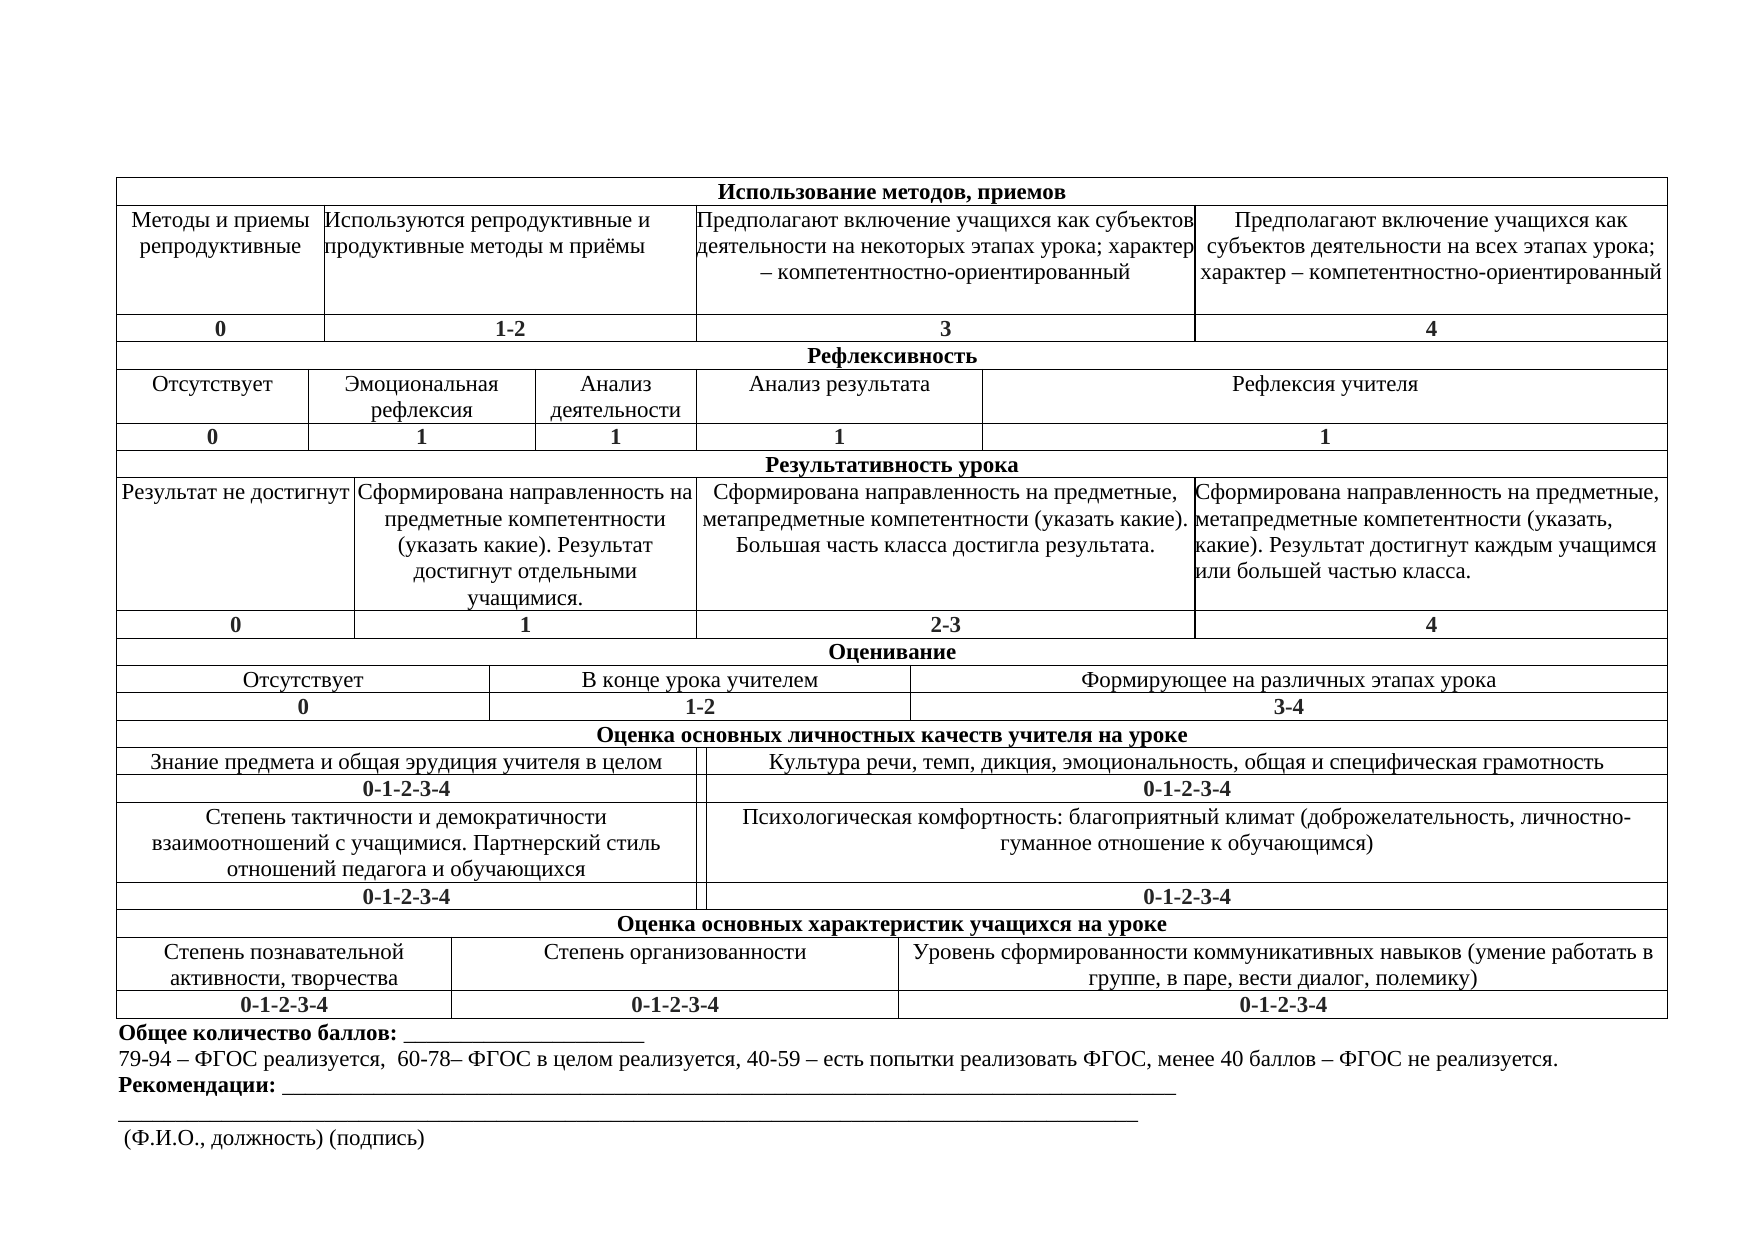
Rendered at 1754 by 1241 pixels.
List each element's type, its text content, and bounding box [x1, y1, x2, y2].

table_cell Предполагают включение учащихся как субъектов деятельности на некоторых этапах урока; характер – компетентностно-ориентированный [697, 206, 1194, 314]
table_cell 0-1-2-3-4 [117, 883, 696, 909]
table_cell Степень организованности [452, 938, 898, 990]
table_cell Анализ деятельности [536, 370, 696, 422]
table_cell Сформирована направленность на предметные компетентности (указать какие). Результат достигнут отдельными учащимися. [355, 478, 696, 610]
table_cell Знание предмета и общая эрудиция учителя в целом [117, 748, 696, 774]
table_cell Результат не достигнут [117, 478, 354, 610]
table_cell Сформирована направленность на предметные, метапредметные компетентности (указать какие). Большая часть класса достигла результата. [697, 478, 1194, 610]
table_cell 0 [117, 315, 324, 341]
table_cell Используются репродуктивные и продуктивные методы м приёмы [325, 206, 696, 314]
table_cell 1-2 [325, 315, 696, 341]
table_cell 4 [1196, 315, 1667, 341]
table_cell Сформирована направленность на предметные, метапредметные компетентности (указать, какие). Результат достигнут каждым учащимся или большей частью класса. [1196, 478, 1667, 610]
table_cell Уровень сформированности коммуникативных навыков (умение работать в группе, в паре, вести диалог, полемику) [899, 938, 1667, 990]
table_cell 0-1-2-3-4 [707, 775, 1667, 802]
table_cell Эмоциональная рефлексия [309, 370, 535, 422]
table_cell [697, 883, 706, 909]
text (Ф.И.О., должность) (подпись) [118, 1124, 1636, 1151]
table_cell 1 [536, 424, 696, 450]
table_cell 1 [309, 424, 535, 450]
table_cell Рефлексивность [117, 342, 1667, 369]
table_cell 0 [117, 693, 489, 719]
table_cell 0-1-2-3-4 [707, 883, 1667, 909]
table_cell Результативность урока [117, 451, 1667, 477]
text Рекомендации: ______________________________________________________________________________ [118, 1072, 1636, 1098]
table_cell Использование методов, приемов [117, 178, 1667, 204]
table_cell Предполагают включение учащихся как субъектов деятельности на всех этапах урока; характер – компетентностно-ориентированный [1196, 206, 1667, 314]
table_cell Степень тактичности и демократичности взаимоотношений с учащимися. Партнерский стиль отношений педагога и обучающихся [117, 803, 696, 882]
table_cell [697, 775, 706, 802]
table_cell 0-1-2-3-4 [117, 775, 696, 802]
table_cell Оценивание [117, 639, 1667, 665]
table_cell Отсутствует [117, 370, 308, 422]
text 79-94 – ФГОС реализуется, 60-78– ФГОС в целом реализуется, 40-59 – есть попытки реализовать ФГОС, менее 40 баллов – ФГОС не реализуется. [118, 1045, 1636, 1072]
table_cell Отсутствует [117, 666, 489, 692]
table_cell Степень познавательной активности, творчества [117, 938, 451, 990]
table_cell 0-1-2-3-4 [899, 991, 1667, 1018]
table_cell Психологическая комфортность: благоприятный климат (доброжелательность, личностно-гуманное отношение к обучающимся) [707, 803, 1667, 882]
table_cell Оценка основных личностных качеств учителя на уроке [117, 721, 1667, 747]
table_cell 4 [1196, 611, 1667, 637]
table_cell Культура речи, темп, дикция, эмоциональность, общая и специфическая грамотность [707, 748, 1667, 774]
table_cell 3-4 [911, 693, 1667, 719]
table_cell Методы и приемы репродуктивные [117, 206, 324, 314]
table_cell [697, 803, 706, 882]
table_cell Оценка основных характеристик учащихся на уроке [117, 910, 1667, 937]
table_cell Анализ результата [697, 370, 982, 422]
table_cell [697, 748, 706, 774]
table_cell 3 [697, 315, 1194, 341]
table_cell 1 [983, 424, 1667, 450]
table_cell Формирующее на различных этапах урока [911, 666, 1667, 692]
table_cell 2-3 [697, 611, 1194, 637]
text _________________________________________________________________________________________ [118, 1098, 1636, 1124]
table_cell 1-2 [490, 693, 910, 719]
text Общее количество баллов: _____________________ [118, 1019, 1636, 1045]
table_cell 0 [117, 611, 354, 637]
table_cell 1 [355, 611, 696, 637]
table_cell Рефлексия учителя [983, 370, 1667, 422]
table_cell 0-1-2-3-4 [452, 991, 898, 1018]
table_cell 0-1-2-3-4 [117, 991, 451, 1018]
table_cell 1 [697, 424, 982, 450]
table_cell 0 [117, 424, 308, 450]
table_cell В конце урока учителем [490, 666, 910, 692]
